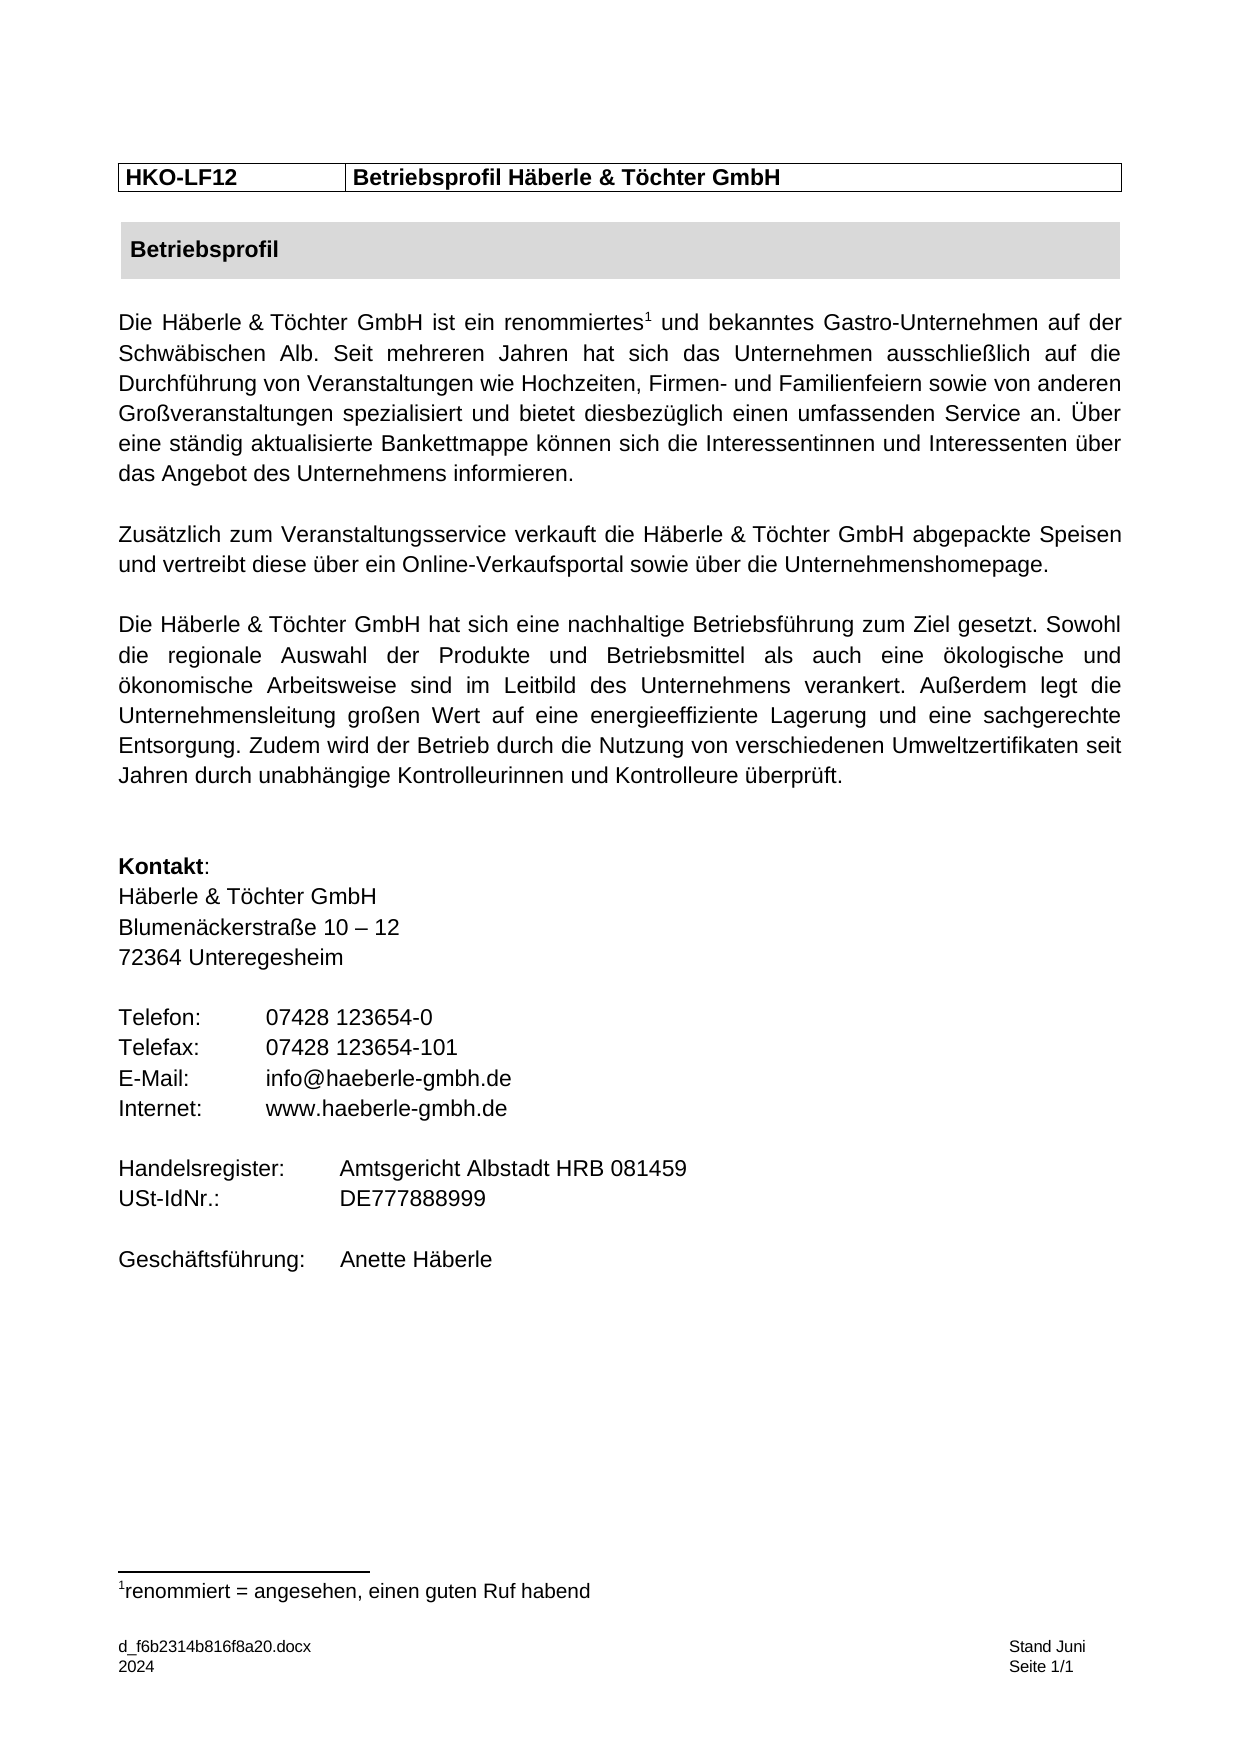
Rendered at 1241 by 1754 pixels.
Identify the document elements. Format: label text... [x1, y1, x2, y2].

text Geschäftsführung: Anette Häberle [118, 1246, 1122, 1272]
text USt-IdNr.: DE777888999 [118, 1185, 1122, 1212]
text Kontakt: [118, 853, 1122, 879]
text Zusätzlich zum Veranstaltungsservice verkauft die Häberle & Töchter GmbH abgepackte Speisen und vertreibt diese über ein Online-Verkaufsportal sowie über die Unternehmenshomepage. [118, 521, 1122, 577]
text Handelsregister: Amtsgericht Albstadt HRB 081459 [118, 1155, 1122, 1182]
text Telefax: 07428 123654-101 [118, 1034, 1122, 1061]
text Häberle & Töchter GmbH [118, 883, 1122, 910]
table_header Betriebsprofil Häberle & Töchter GmbH [346, 164, 1121, 191]
text 72364 Unteregesheim [118, 944, 1122, 970]
table_header HKO-LF12 [119, 164, 345, 191]
text Die Häberle & Töchter GmbH ist ein renommiertes und bekanntes Gastro-Unternehmen auf der Schwäbischen Alb. Seit mehreren Jahren hat sich das Unternehmen ausschließlich auf die Durchführung von Veranstaltungen wie Hochzeiten, Firmen- und Familienfeiern sowie von anderen Großveranstaltungen spezialisiert und bietet diesbezüglich einen umfassenden Service an. Über eine ständig aktualisierte Bankettmappe können sich die Interessentinnen und Interessenten über das Angebot des Unternehmens informieren. [118, 309, 1122, 487]
text Blumenäckerstraße 10 – 12 [118, 913, 1122, 940]
text Die Häberle & Töchter GmbH hat sich eine nachhaltige Betriebsführung zum Ziel gesetzt. Sowohl die regionale Auswahl der Produkte und Betriebsmittel als auch eine ökologische und ökonomische Arbeitsweise sind im Leitbild des Unternehmens verankert. Außerdem legt die Unternehmensleitung großen Wert auf eine energieeffiziente Lagerung und eine sachgerechte Entsorgung. Zudem wird der Betrieb durch die Nutzung von verschiedenen Umweltzertifikaten seit Jahren durch unabhängige Kontrolleurinnen und Kontrolleure überprüft. [118, 611, 1122, 789]
text E-Mail: info@haeberle-gmbh.de [118, 1064, 1122, 1091]
text Internet: www.haeberle-gmbh.de [118, 1095, 1122, 1121]
text Betriebsprofil [122, 224, 1119, 278]
text Telefon: 07428 123654-0 [118, 1004, 1122, 1031]
